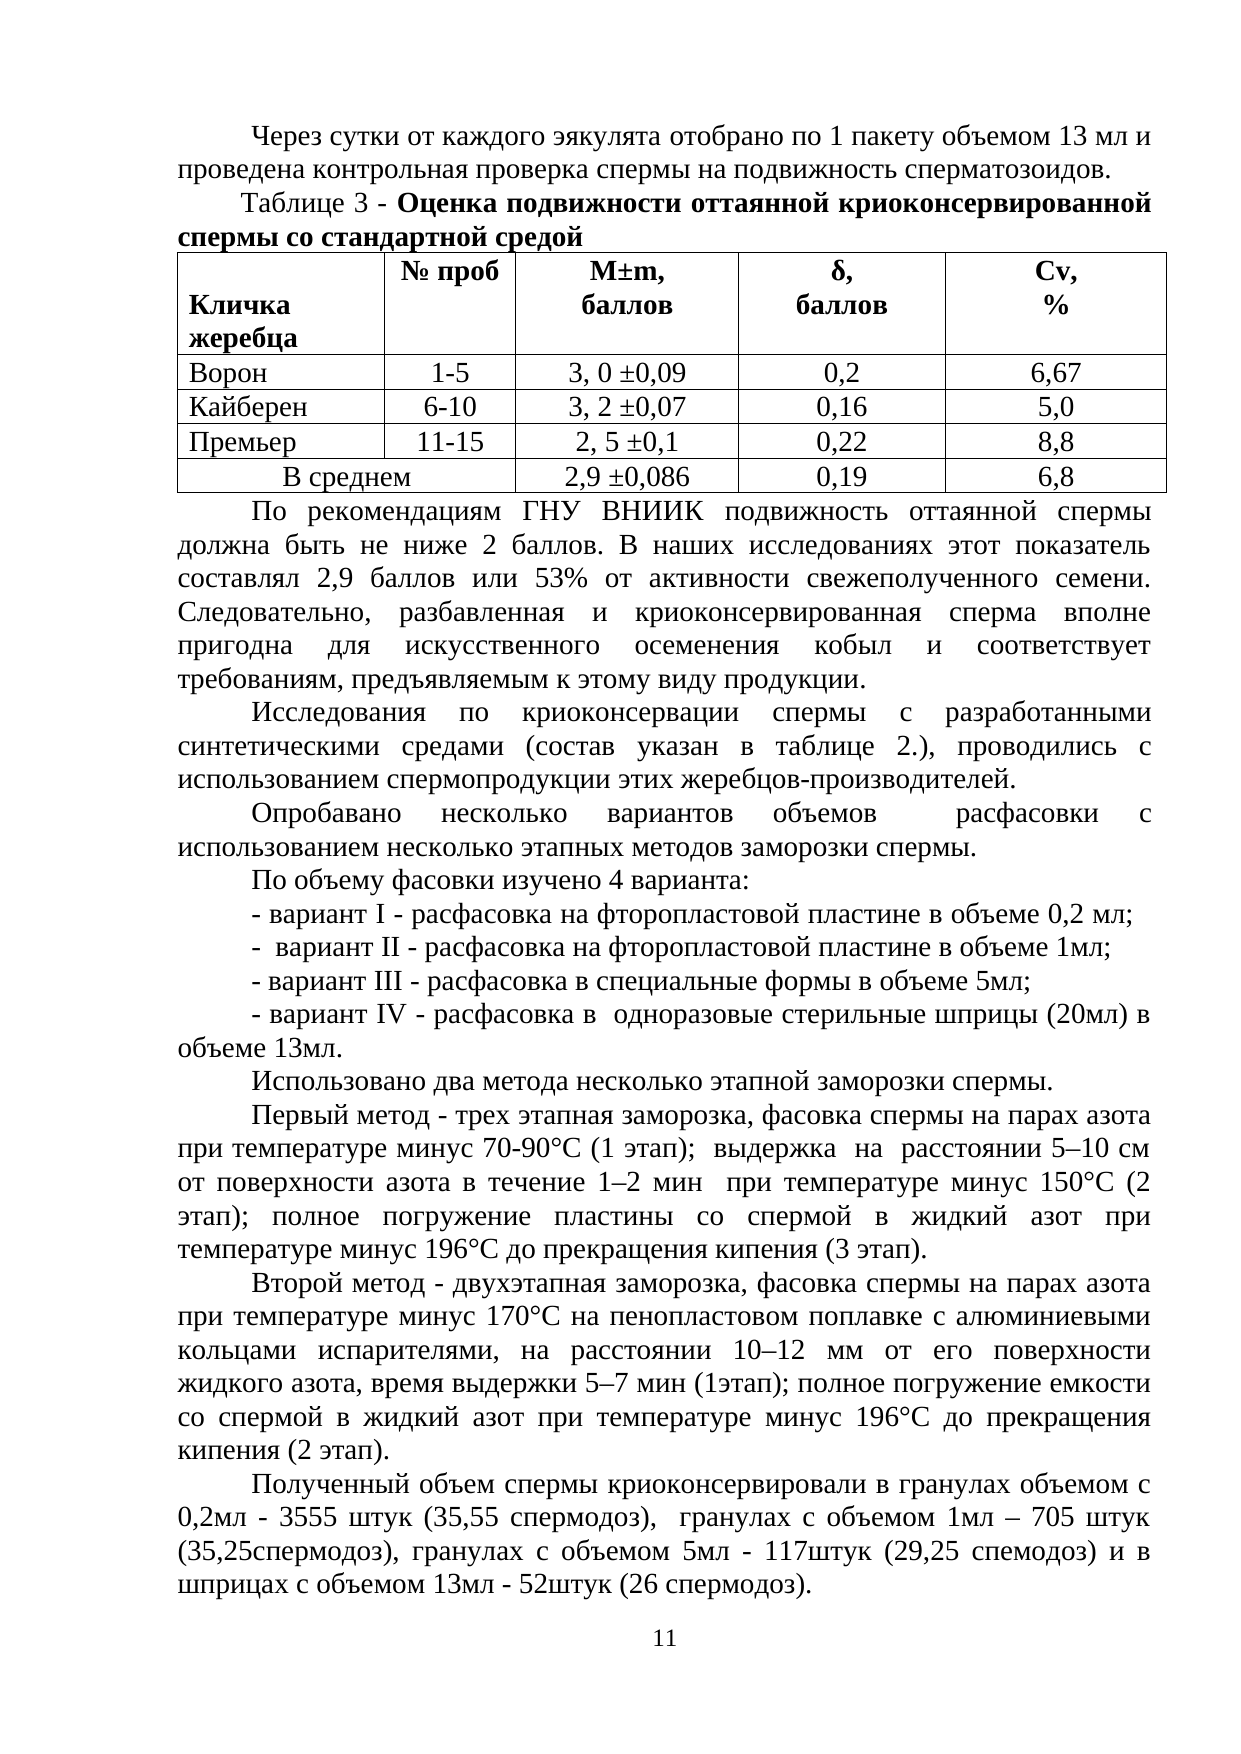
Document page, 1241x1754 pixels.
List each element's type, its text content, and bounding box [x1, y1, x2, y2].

table_cell 11-15 [385, 424, 515, 458]
table_header δ, баллов [739, 253, 945, 354]
table_cell 5,0 [946, 390, 1166, 423]
table_header Сv, % [946, 253, 1166, 354]
table_header Кличка жеребца [178, 253, 384, 354]
table_cell 6,67 [946, 355, 1166, 388]
table_cell Кайберен [178, 390, 384, 423]
text Таблице 3 - Оценка подвижности оттаянной криоконсервированной спермы со стандартной средой [177, 185, 1152, 252]
text Полученный объем спермы криоконсервировали в гранулах объемом с 0,2мл - 3555 штук (35,55 спермодоз), гранулах с объемом 1мл – 705 штук (35,25спермодоз), гранулах с объемом 5мл - 117штук (29,25 спемодоз) и в шприцах с объемом 13мл - 52штук (26 спермодоз). [177, 1466, 1152, 1600]
table_cell 2, 5 ±0,1 [516, 424, 738, 458]
text По рекомендациям ГНУ ВНИИК подвижность оттаянной спермы должна быть не ниже 2 баллов. В наших исследованиях этот показатель составлял 2,9 баллов или 53% от активности свежеполученного семени. Следовательно, разбавленная и криоконсервированная сперма вполне пригодна для искусственного осеменения кобыл и соответствует требованиям, предъявляемым к этому виду продукции. Исследования по криоконсервации спермы c разработанными синтетическими средами (состав указан в таблице 2.), проводились с использованием спермопродукции этих жеребцов-производителей. Опробавано несколько вариантов объемов расфасовки с использованием несколько этапных методов заморозки спермы. По объему фасовки изучено 4 варианта: - вариант I - расфасовка на фторопластовой пластине в объеме 0,2 мл; - вариант II - расфасовка на фторопластовой пластине в объеме 1мл; - вариант III - расфасовка в специальные формы в объеме 5мл; - вариант IV - расфасовка в одноразовые стерильные шприцы (20мл) в объеме 13мл. Использовано два метода несколько этапной заморозки спермы. [177, 493, 1152, 1097]
table_cell 6,8 [946, 459, 1166, 492]
table_cell 6-10 [385, 390, 515, 423]
table_cell Премьер [178, 424, 384, 458]
table_cell 2,9 ±0,086 [516, 459, 738, 492]
table_header M±m, баллов [516, 253, 738, 354]
table_cell 0,19 [739, 459, 945, 492]
table_cell 0,22 [739, 424, 945, 458]
table_cell В среднем [178, 459, 515, 492]
table_header № проб [385, 253, 515, 354]
text Через сутки от каждого эякулята отобрано по 1 пакету объемом 13 мл и проведена контрольная проверка спермы на подвижность сперматозоидов. [177, 118, 1152, 185]
text Второй метод - двухэтапная заморозка, фасовка спермы на парах азота при температуре минус 170°С на пенопластовом поплавке с алюминиевыми кольцами испарителями, на расстоянии 10–12 мм от его поверхности жидкого азота, время выдержки 5–7 мин (1этап); полное погружение емкости со спермой в жидкий азот при температуре минус 196°С до прекращения кипения (2 этап). [177, 1265, 1152, 1466]
table_cell 0,2 [739, 355, 945, 388]
table_cell 3, 0 ±0,09 [516, 355, 738, 388]
table_cell 1-5 [385, 355, 515, 388]
table_cell 3, 2 ±0,07 [516, 390, 738, 423]
text Первый метод - трех этапная заморозка, фасовка спермы на парах азота при температуре минус 70-90°С (1 этап); выдержка на расстоянии 5–10 см от поверхности азота в течение 1–2 мин при температуре минус 150°С (2 этап); полное погружение пластины со спермой в жидкий азот при температуре минус 196°С до прекращения кипения (3 этап). [177, 1097, 1152, 1265]
table_cell 0,16 [739, 390, 945, 423]
table_cell Ворон [178, 355, 384, 388]
table_cell 8,8 [946, 424, 1166, 458]
